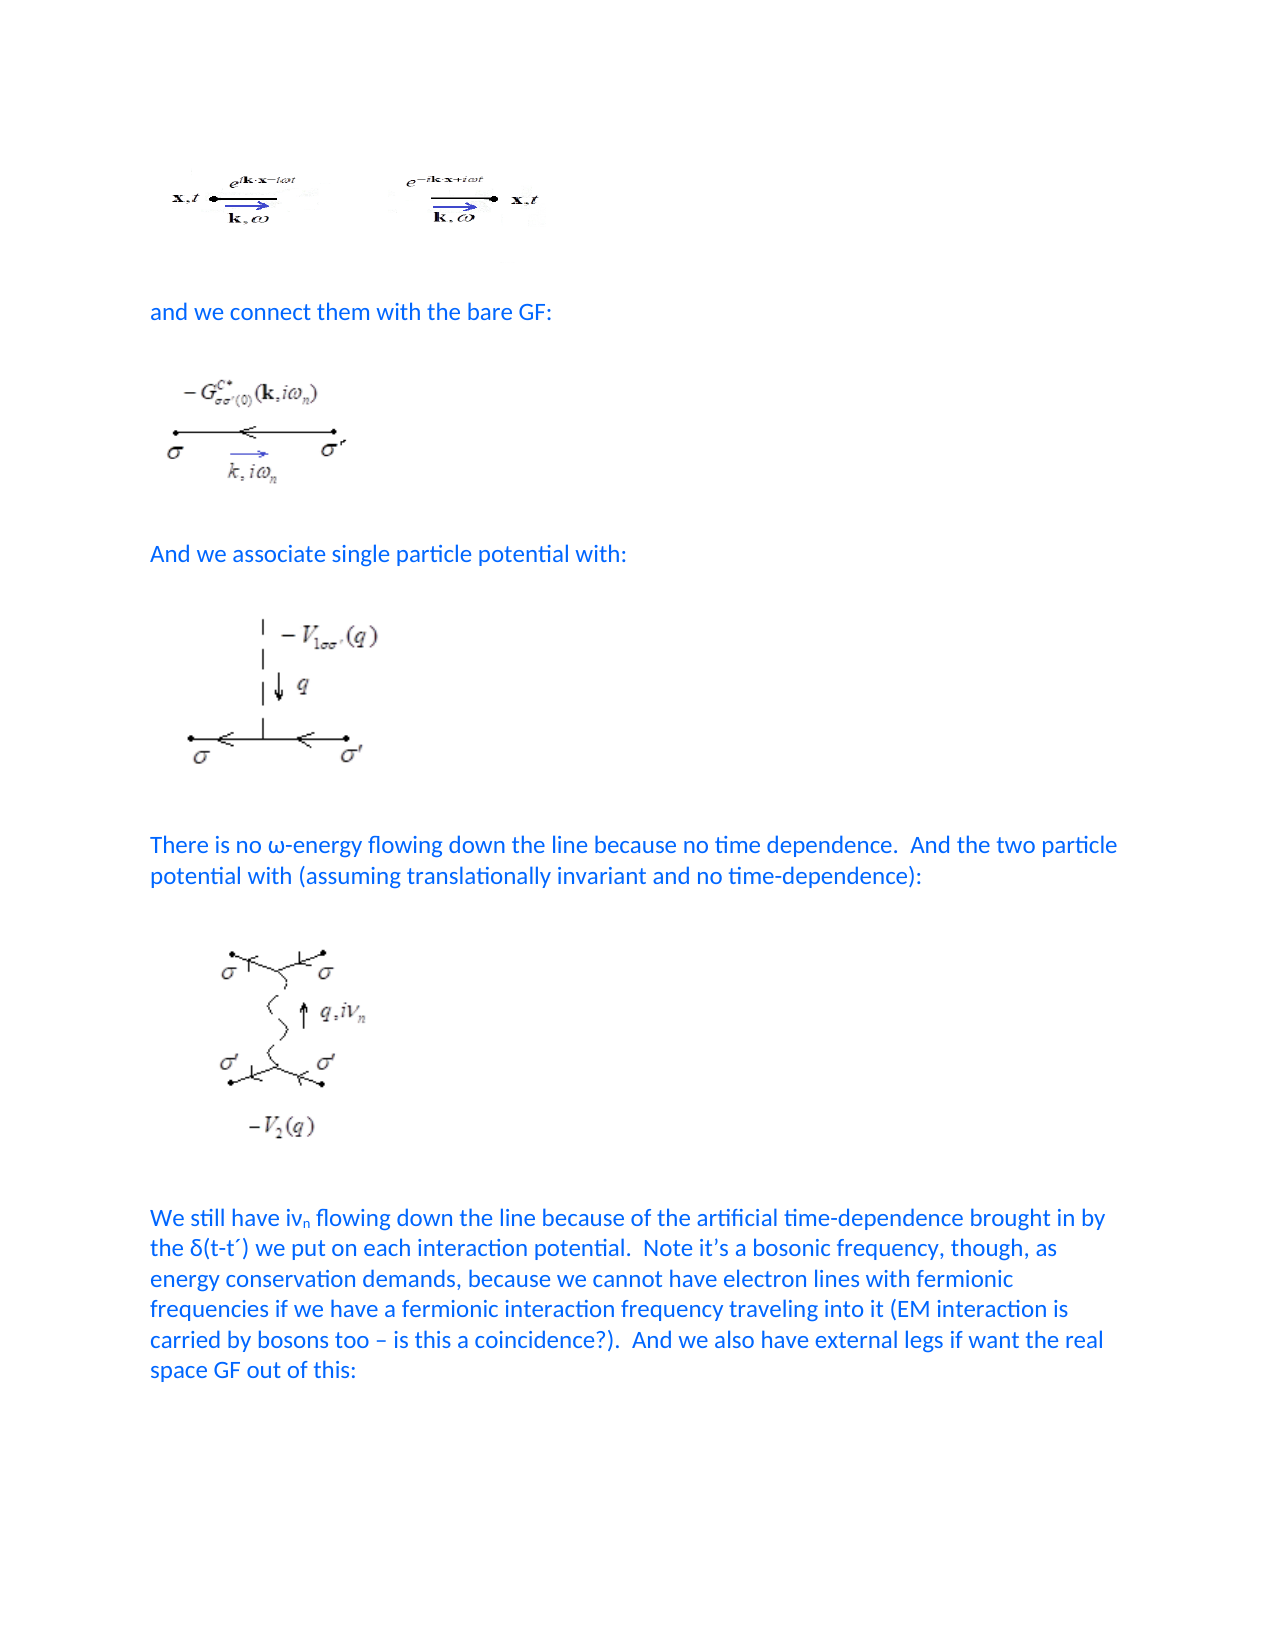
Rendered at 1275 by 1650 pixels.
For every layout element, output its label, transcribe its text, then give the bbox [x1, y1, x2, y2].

list There is no ω-energy flowing down the line because no time dependence. And the two particle potential with (assuming translationally invariant and no time-dependence): [150, 829, 1125, 891]
text and we connect them with the bare GF: [150, 296, 1125, 327]
text And we associate single particle potential with: [150, 538, 1125, 568]
picture [150, 921, 413, 1172]
picture [150, 599, 450, 799]
picture [150, 150, 587, 266]
picture [150, 357, 372, 508]
text We still have iνn flowing down the line because of the artificial time-dependence brought in by the δ(t-t´) we put on each interaction potential. Note it’s a bosonic frequency, though, as energy conservation demands, because we cannot have electron lines with fermionic frequencies if we have a fermionic interaction frequency traveling into it (EM interaction is carried by bosons too – is this a coincidence?). And we also have external legs if want the real space GF out of this: [150, 1202, 1125, 1385]
